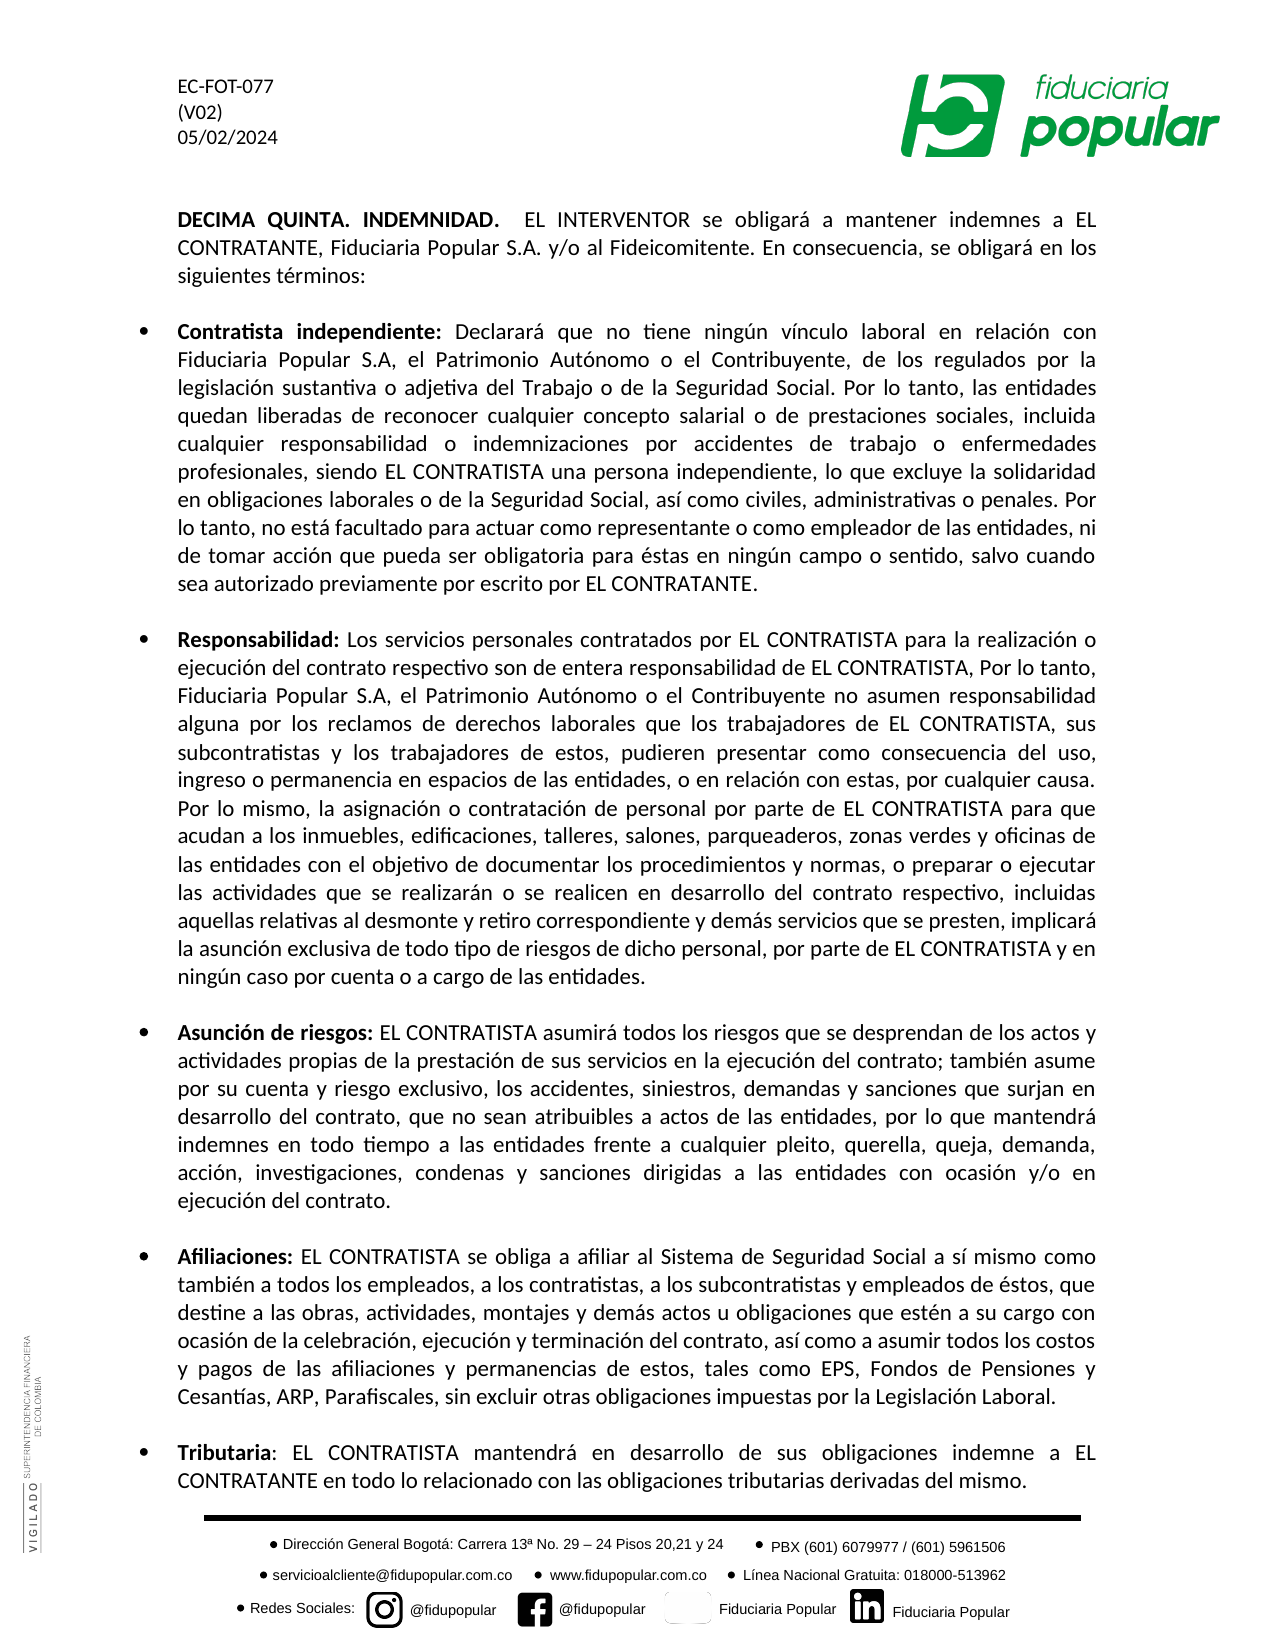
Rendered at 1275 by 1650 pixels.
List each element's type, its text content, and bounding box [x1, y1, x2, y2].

list Afiliaciones: EL CONTRATISTA se obliga a afiliar al Sistema de Seguridad Social a sí mismo como también a todos los empleados, a los contratistas, a los subcontratistas y empleados de éstos, que destine a las obras, actividades, montajes y demás actos u obligaciones que estén a su cargo con ocasión de la celebración, ejecución y terminación del contrato, así como a asumir todos los costos y pagos de las afiliaciones y permanencias de estos, tales como EPS, Fondos de Pensiones y Cesantías, ARP, Parafiscales, sin excluir otras obligaciones impuestas por la Legislación Laboral. [140, 1242, 1098, 1410]
list Responsabilidad: Los servicios personales contratados por EL CONTRATISTA para la realización o ejecución del contrato respectivo son de entera responsabilidad de EL CONTRATISTA, Por lo tanto, Fiduciaria Popular S.A, el Patrimonio Autónomo o el Contribuyente no asumen responsabilidad alguna por los reclamos de derechos laborales que los trabajadores de EL CONTRATISTA, sus subcontratistas y los trabajadores de estos, pudieren presentar como consecuencia del uso, ingreso o permanencia en espacios de las entidades, o en relación con estas, por cualquier causa. Por lo mismo, la asignación o contratación de personal por parte de EL CONTRATISTA para que acudan a los inmuebles, edificaciones, talleres, salones, parqueaderos, zonas verdes y oficinas de las entidades con el objetivo de documentar los procedimientos y normas, o preparar o ejecutar las actividades que se realizarán o se realicen en desarrollo del contrato respectivo, incluidas aquellas relativas al desmonte y retiro correspondiente y demás servicios que se presten, implicará la asunción exclusiva de todo tipo de riesgos de dicho personal, por parte de EL CONTRATISTA y en ningún caso por cuenta o a cargo de las entidades. [140, 626, 1098, 990]
list DECIMA QUINTA. INDEMNIDAD. EL INTERVENTOR se obligará a mantener indemnes a EL CONTRATANTE, Fiduciaria Popular S.A. y/o al Fideicomitente. En consecuencia, se obligará en los siguientes términos: [177, 205, 1098, 289]
list Asunción de riesgos: EL CONTRATISTA asumirá todos los riesgos que se desprendan de los actos y actividades propias de la prestación de sus servicios en la ejecución del contrato; también asume por su cuenta y riesgo exclusivo, los accidentes, siniestros, demandas y sanciones que surjan en desarrollo del contrato, que no sean atribuibles a actos de las entidades, por lo que mantendrá indemnes en todo tiempo a las entidades frente a cualquier pleito, querella, queja, demanda, acción, investigaciones, condenas y sanciones dirigidas a las entidades con ocasión y/o en ejecución del contrato. [140, 1018, 1098, 1214]
list Tributaria: EL CONTRATISTA mantendrá en desarrollo de sus obligaciones indemne a EL CONTRATANTE en todo lo relacionado con las obligaciones tributarias derivadas del mismo. [140, 1438, 1098, 1494]
picture [874, 53, 1257, 177]
list Contratista independiente: Declarará que no tiene ningún vínculo laboral en relación con Fiduciaria Popular S.A, el Patrimonio Autónomo o el Contribuyente, de los regulados por la legislación sustantiva o adjetiva del Trabajo o de la Seguridad Social. Por lo tanto, las entidades quedan liberadas de reconocer cualquier concepto salarial o de prestaciones sociales, incluida cualquier responsabilidad o indemnizaciones por accidentes de trabajo o enfermedades profesionales, siendo EL CONTRATISTA una persona independiente, lo que excluye la solidaridad en obligaciones laborales o de la Seguridad Social, así como civiles, administrativas o penales. Por lo tanto, no está facultado para actuar como representante o como empleador de las entidades, ni de tomar acción que pueda ser obligatoria para éstas en ningún campo o sentido, salvo cuando sea autorizado previamente por escrito por EL CONTRATANTE. [140, 317, 1098, 597]
picture [19, 1331, 45, 1556]
